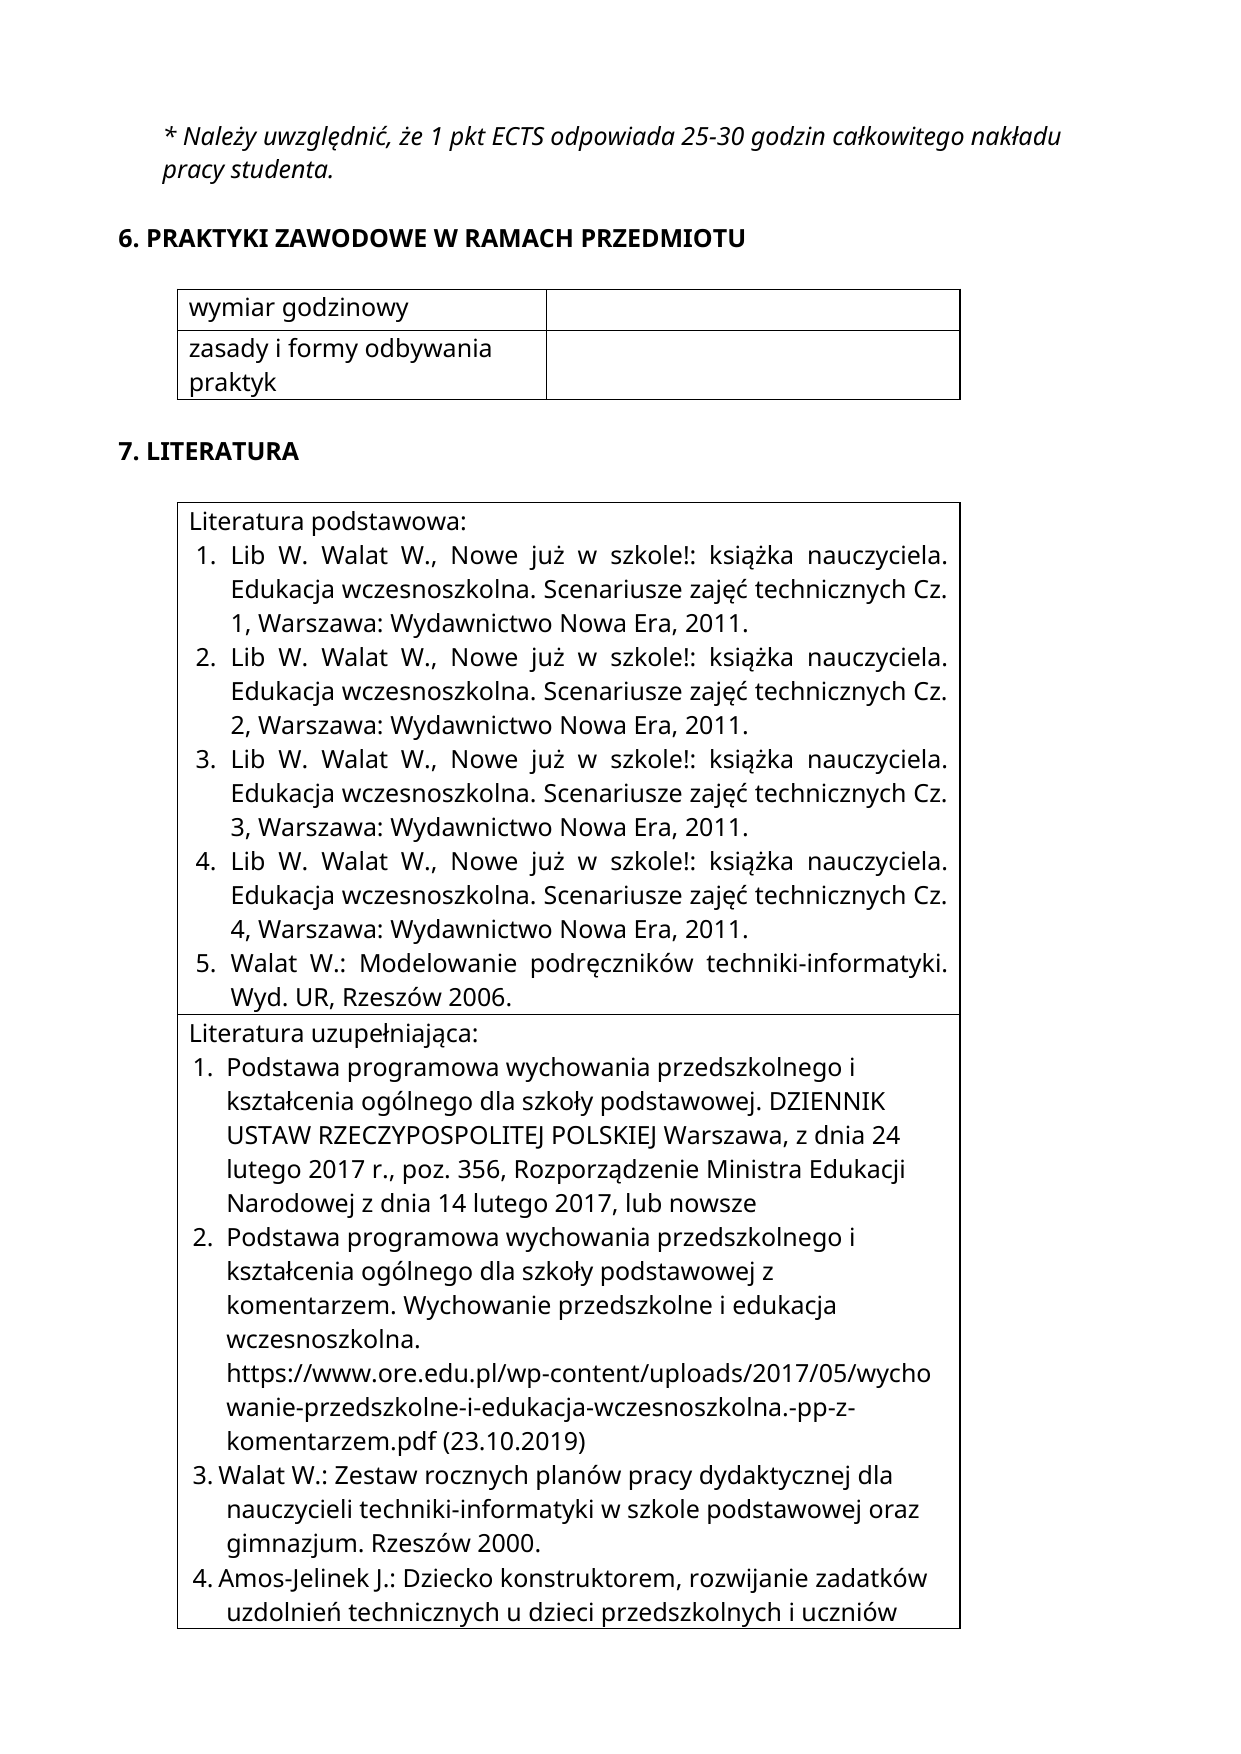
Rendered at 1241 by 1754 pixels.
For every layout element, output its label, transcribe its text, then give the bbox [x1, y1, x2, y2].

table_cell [178, 1015, 959, 1628]
text * Należy uwzględnić, że 1 pkt ECTS odpowiada 25-30 godzin całkowitego nakładu pracy studenta. [162, 118, 1122, 186]
table_cell [547, 331, 959, 399]
table_header [547, 290, 959, 330]
table_cell zasady i formy odbywania praktyk [178, 331, 546, 399]
table_header Literatura podstawowa: Lib W. Walat W., Nowe już w szkole!: książka nauczyciela. Edukacja wczesnoszkolna. Scenariusze zajęć technicznych Cz. 1, Warszawa: Wydawnictwo Nowa Era, 2011. Lib W. Walat W., Nowe już w szkole!: książka nauczyciela. Edukacja wczesnoszkolna. Scenariusze zajęć technicznych Cz. 2, Warszawa: Wydawnictwo Nowa Era, 2011. Lib W. Walat W., Nowe już w szkole!: książka nauczyciela. Edukacja wczesnoszkolna. Scenariusze zajęć technicznych Cz. 3, Warszawa: Wydawnictwo Nowa Era, 2011. Lib W. Walat W., Nowe już w szkole!: książka nauczyciela. Edukacja wczesnoszkolna. Scenariusze zajęć technicznych Cz. 4, Warszawa: Wydawnictwo Nowa Era, 2011. Walat W.: Modelowanie podręczników techniki-informatyki. Wyd. UR, Rzeszów 2006. [178, 503, 959, 1014]
text 6. PRAKTYKI ZAWODOWE W RAMACH PRZEDMIOTU [118, 220, 1122, 254]
table_header wymiar godzinowy [178, 290, 546, 330]
text 7. LITERATURA [118, 434, 1122, 468]
